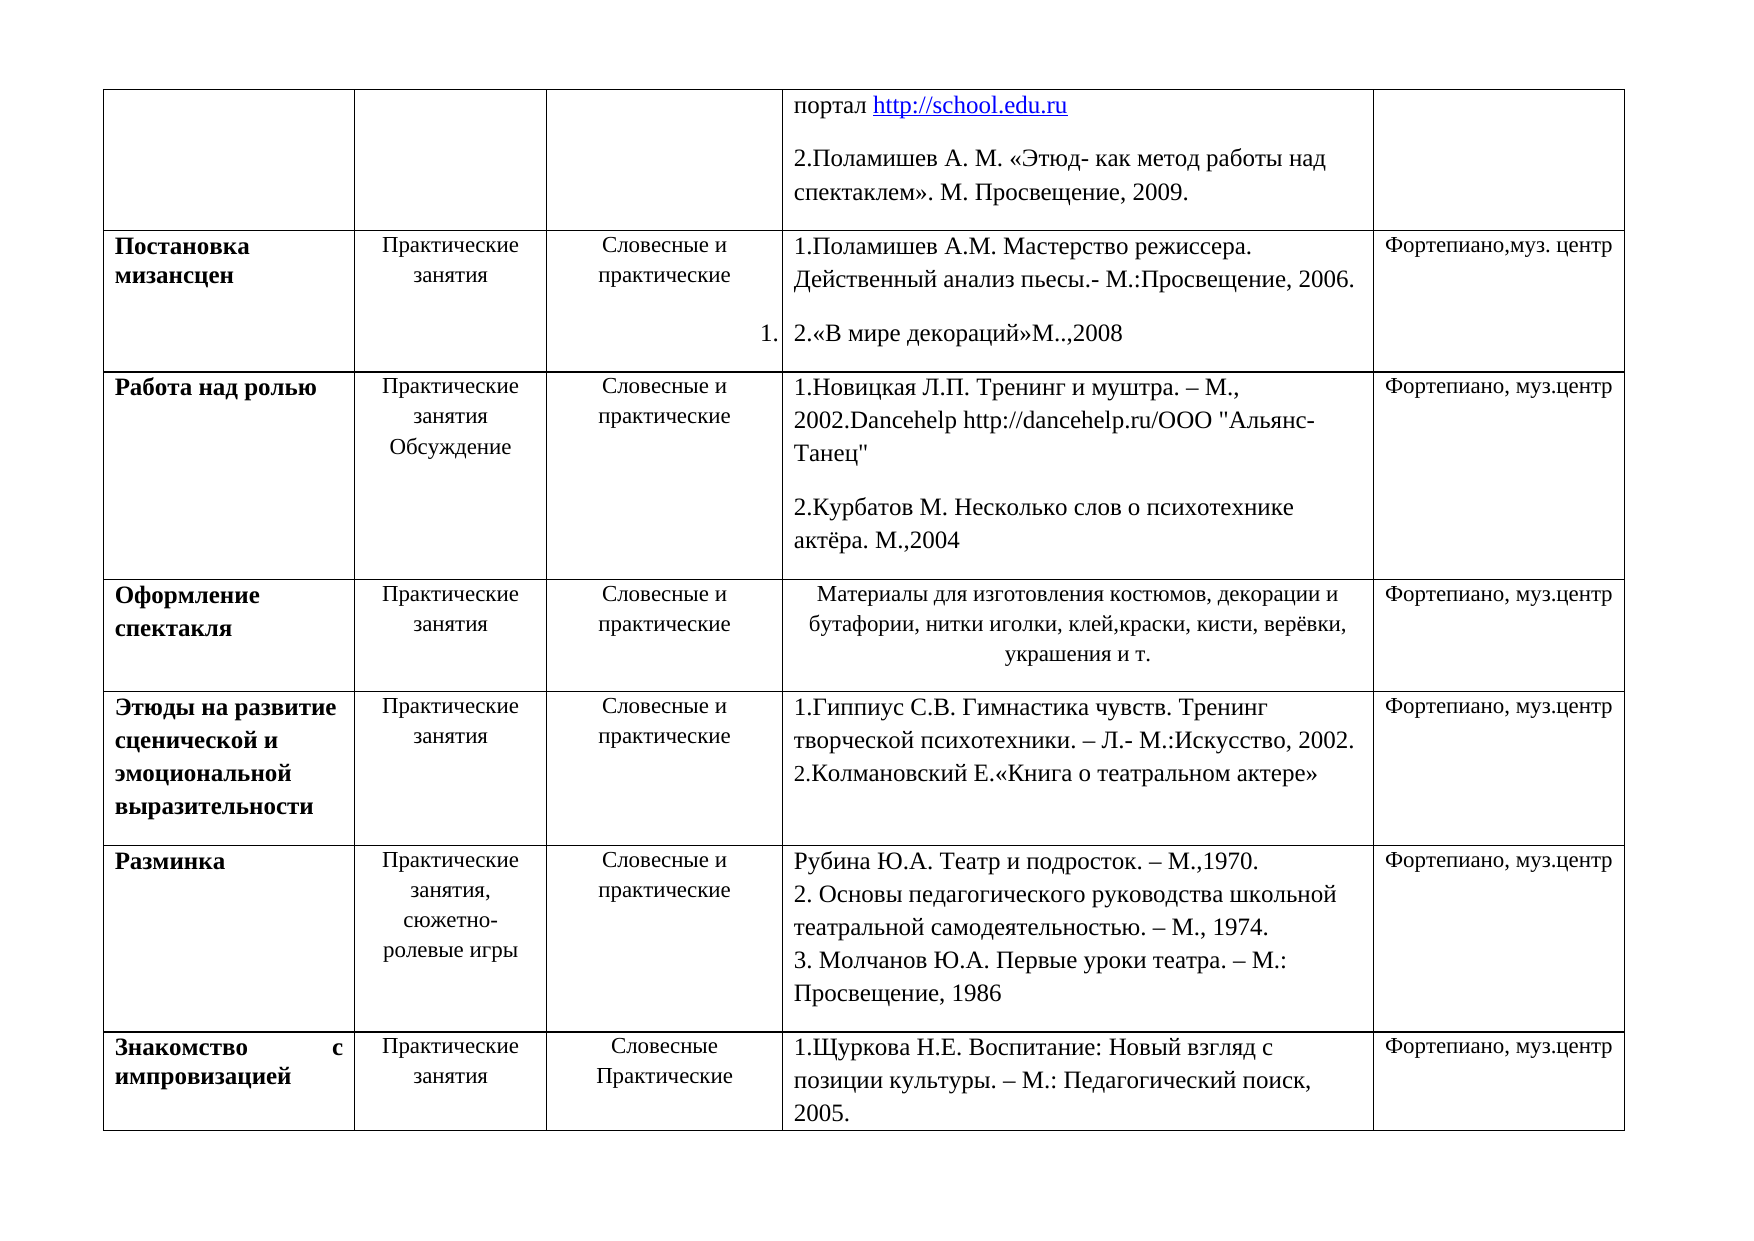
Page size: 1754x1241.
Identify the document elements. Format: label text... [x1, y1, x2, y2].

table_cell Словесные и практические [547, 692, 782, 845]
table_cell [1374, 90, 1624, 230]
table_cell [547, 1033, 782, 1130]
table_cell Словесные и практические [547, 373, 782, 579]
table_cell Разминка [104, 846, 354, 1031]
table_cell Оформление спектакля [104, 580, 354, 691]
table_cell 1.Поламишев А.М. Мастерство режиссера. Действенный анализ пьесы.- М.:Просвещение, 2006. 2.«В мире декораций»М..,2008 [783, 231, 1373, 371]
table_cell Практические занятия, сюжетно-ролевые игры [355, 846, 546, 1031]
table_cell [355, 1033, 546, 1130]
table_cell Фортепиано,муз. центр [1374, 231, 1624, 371]
table_cell 1.Новицкая Л.П. Тренинг и муштра. – М., 2002.Dancehelp http://dancehelp.ru/ООО "Альянс-Танец" 2.Курбатов М. Несколько слов о психотехнике актёра. М.,2004 [783, 373, 1373, 579]
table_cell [1374, 1033, 1624, 1130]
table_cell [547, 90, 782, 230]
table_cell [355, 90, 546, 230]
table_cell Постановка мизансцен [104, 231, 354, 371]
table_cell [783, 1033, 1373, 1130]
table_cell Фортепиано, муз.центр [1374, 373, 1624, 579]
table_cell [783, 90, 1373, 230]
table_cell Практические занятия [355, 580, 546, 691]
table_cell Фортепиано, муз.центр [1374, 692, 1624, 845]
table_cell Практические занятия [355, 692, 546, 845]
table_cell 1.Гиппиус С.В. Гимнастика чувств. Тренинг творческой психотехники. – Л.- М.:Искусство, 2002. 2.Колмановский Е.«Книга о театральном актере» [783, 692, 1373, 845]
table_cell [104, 1033, 354, 1130]
table_cell Практические занятия Обсуждение [355, 373, 546, 579]
table_cell Фортепиано, муз.центр [1374, 846, 1624, 1031]
table_cell Словесные и практические [547, 846, 782, 1031]
table_cell Словесные и практические [547, 231, 782, 371]
table_cell Рубина Ю.А. Театр и подросток. – М.,1970. 2. Основы педагогического руководства школьной театральной самодеятельностью. – М., 1974. 3. Молчанов Ю.А. Первые уроки театра. – М.: Просвещение, 1986 [783, 846, 1373, 1031]
table_cell Материалы для изготовления костюмов, декорации и бутафории, нитки иголки, клей,краски, кисти, верёвки, украшения и т. [783, 580, 1373, 691]
table_cell Практические занятия [355, 231, 546, 371]
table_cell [104, 90, 354, 230]
table_cell Словесные и практические [547, 580, 782, 691]
table_cell Работа над ролью [104, 373, 354, 579]
table_cell Фортепиано, муз.центр [1374, 580, 1624, 691]
table_cell Этюды на развитие сценической и эмоциональной выразительности [104, 692, 354, 845]
